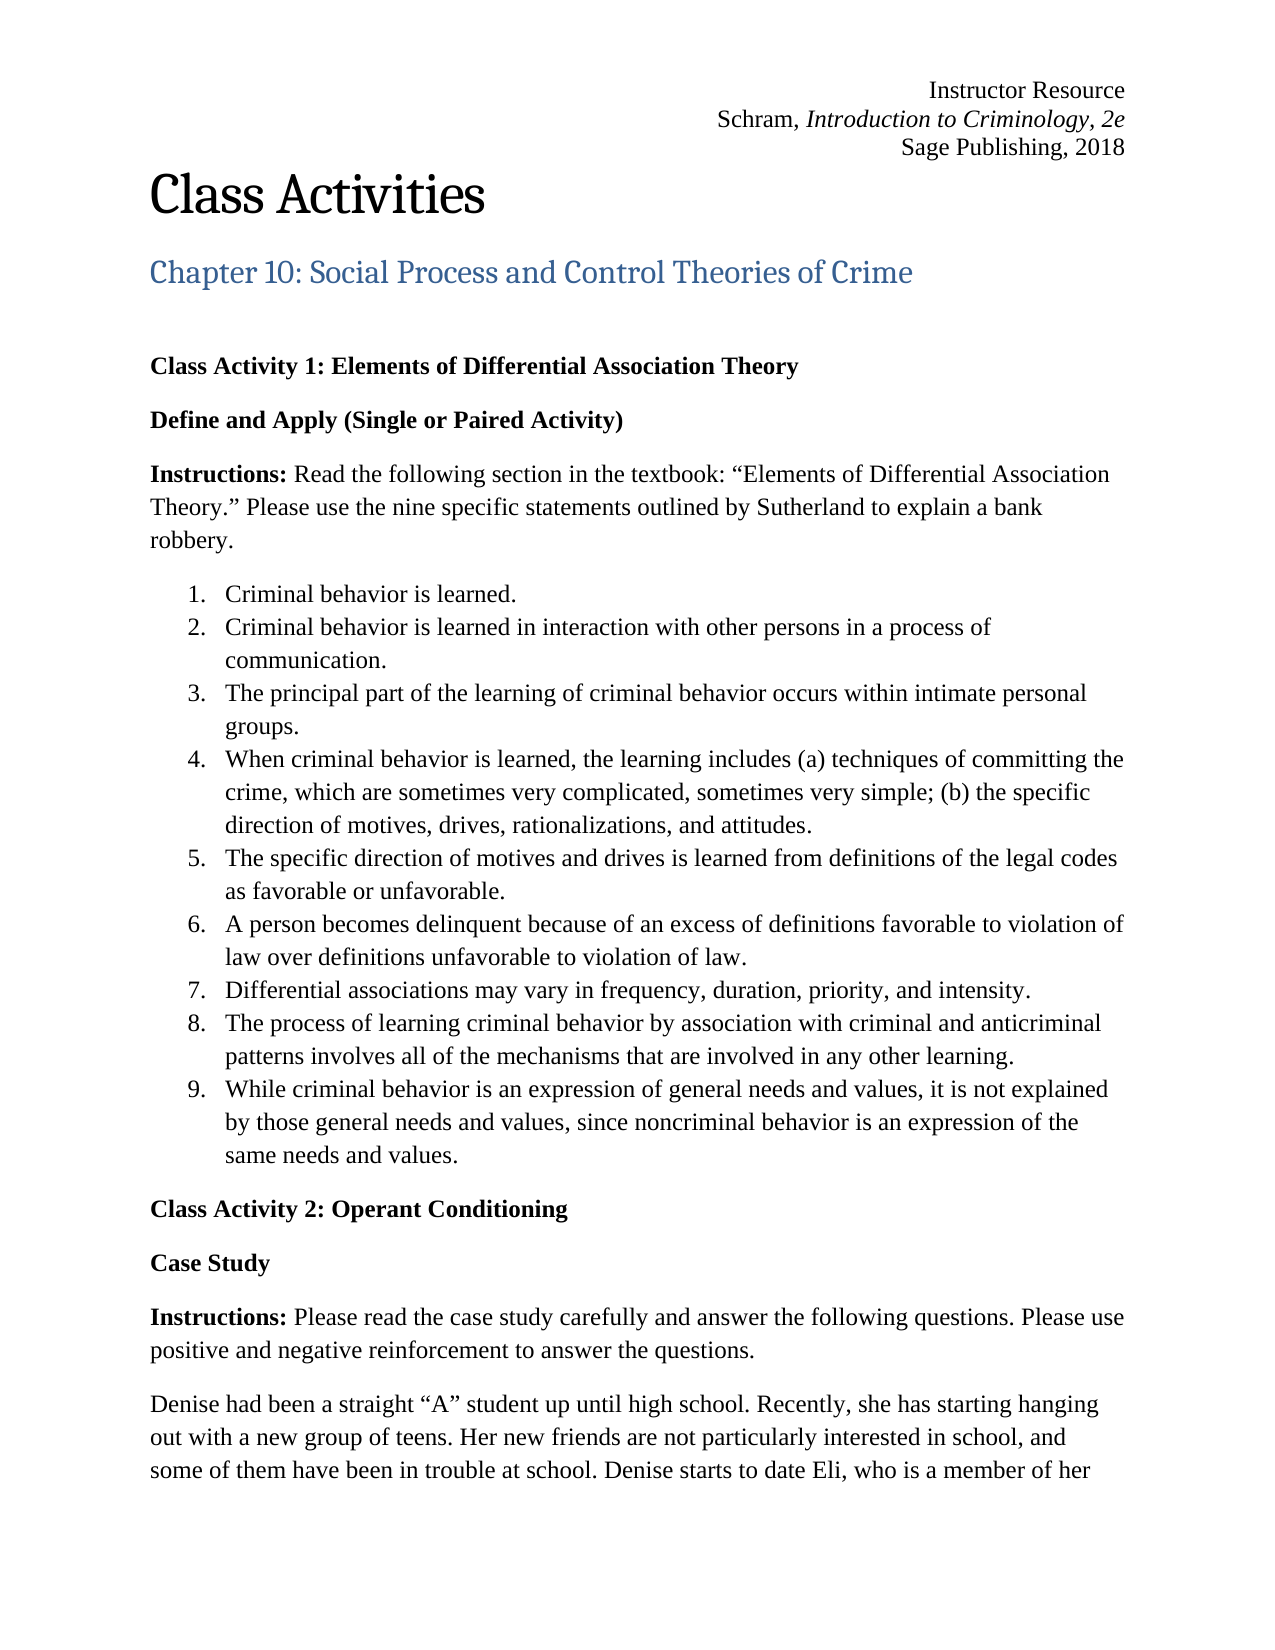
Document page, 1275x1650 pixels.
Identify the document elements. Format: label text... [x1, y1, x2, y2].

text Class Activity 2: Operant Conditioning [150, 1194, 1125, 1223]
text Case Study [150, 1248, 1125, 1277]
list The principal part of the learning of criminal behavior occurs within intimate personal groups. [187, 678, 1125, 740]
text Instructions: Please read the case study carefully and answer the following questions. Please use positive and negative reinforcement to answer the questions. [150, 1302, 1125, 1363]
list When criminal behavior is learned, the learning includes (a) techniques of committing the crime, which are sometimes very complicated, sometimes very simple; (b) the specific direction of motives, drives, rationalizations, and attitudes. [187, 744, 1125, 839]
list Criminal behavior is learned. [187, 579, 1125, 608]
text Class Activity 1: Elements of Differential Association Theory [150, 351, 1125, 380]
text Define and Apply (Single or Paired Activity) [150, 405, 1125, 434]
list While criminal behavior is an expression of general needs and values, it is not explained by those general needs and values, since noncriminal behavior is an expression of the same needs and values. [187, 1074, 1125, 1169]
subtitle Chapter 10: Social Process and Control Theories of Crime [150, 253, 1125, 292]
list Differential associations may vary in frequency, duration, priority, and intensity. [187, 975, 1125, 1004]
list A person becomes delinquent because of an excess of definitions favorable to violation of law over definitions unfavorable to violation of law. [187, 909, 1125, 971]
list The specific direction of motives and drives is learned from definitions of the legal codes as favorable or unfavorable. [187, 843, 1125, 905]
list Criminal behavior is learned in interaction with other persons in a process of communication. [187, 612, 1125, 674]
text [150, 1389, 1125, 1483]
list The process of learning criminal behavior by association with criminal and anticriminal patterns involves all of the mechanisms that are involved in any other learning. [187, 1008, 1125, 1070]
text Class Activities [150, 161, 1125, 228]
text Instructions: Read the following section in the textbook: “Elements of Differential Association Theory.” Please use the nine specific statements outlined by Sutherland to explain a bank robbery. [150, 459, 1125, 554]
